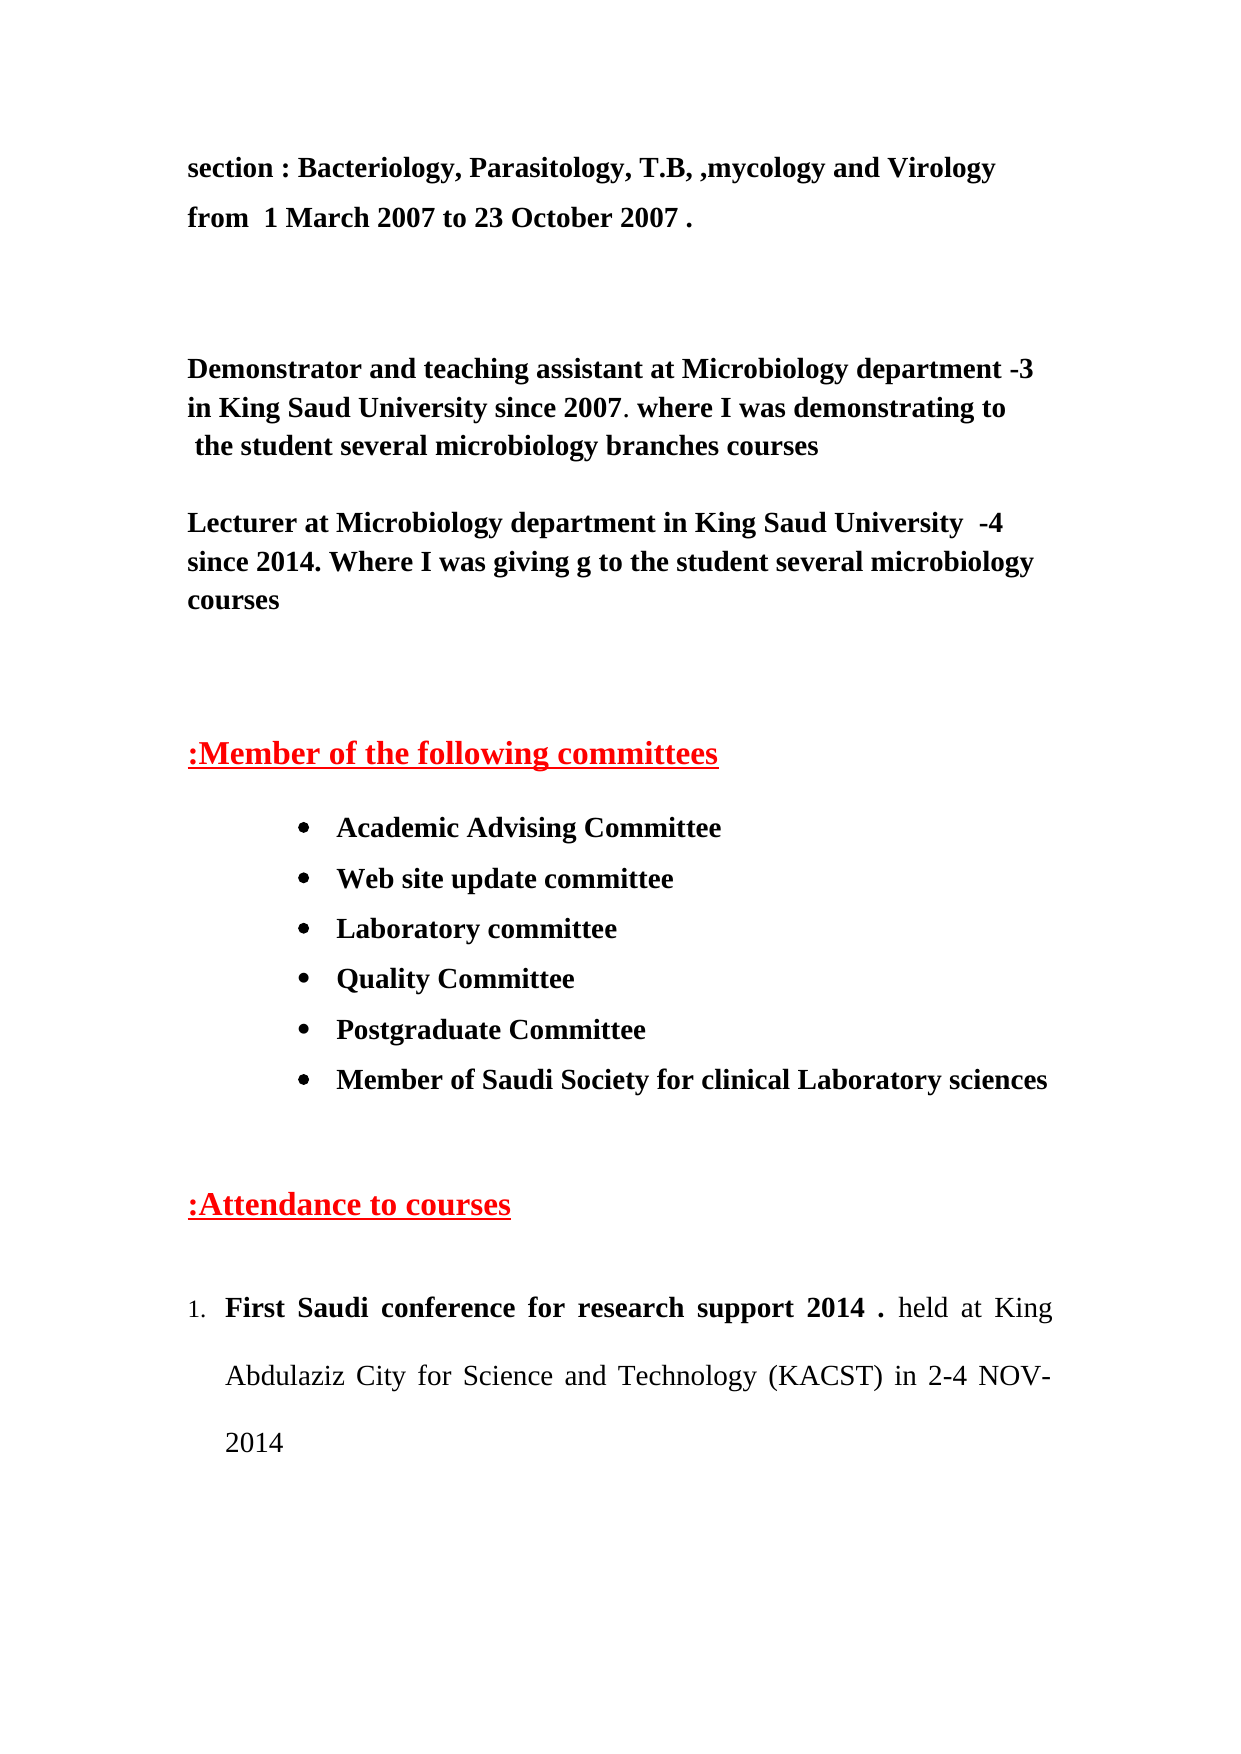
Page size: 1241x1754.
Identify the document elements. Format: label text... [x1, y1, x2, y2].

list First Saudi conference for research support 2014 . held at King Abdulaziz City for Science and Technology (KACST) in 2-4 NOV-2014 [187, 1291, 1053, 1458]
list Postgraduate Committee [298, 1012, 1053, 1046]
list Quality Committee [298, 962, 1053, 995]
list Laboratory committee [298, 911, 1053, 945]
text Attendance to courses: [187, 1185, 1053, 1223]
list Academic Advising Committee [298, 810, 1053, 844]
list Web site update committee [298, 861, 1053, 894]
text 3-Demonstrator and teaching assistant at Microbiology department in King Saud University since 2007. where I was demonstrating to the student several microbiology branches courses [187, 351, 1053, 462]
list Member of Saudi Society for clinical Laboratory sciences [298, 1062, 1053, 1096]
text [187, 150, 1053, 234]
text Member of the following committees: [187, 734, 1053, 772]
text 4- Lecturer at Microbiology department in King Saud University since 2014. Where I was giving g to the student several microbiology courses [187, 505, 1053, 616]
